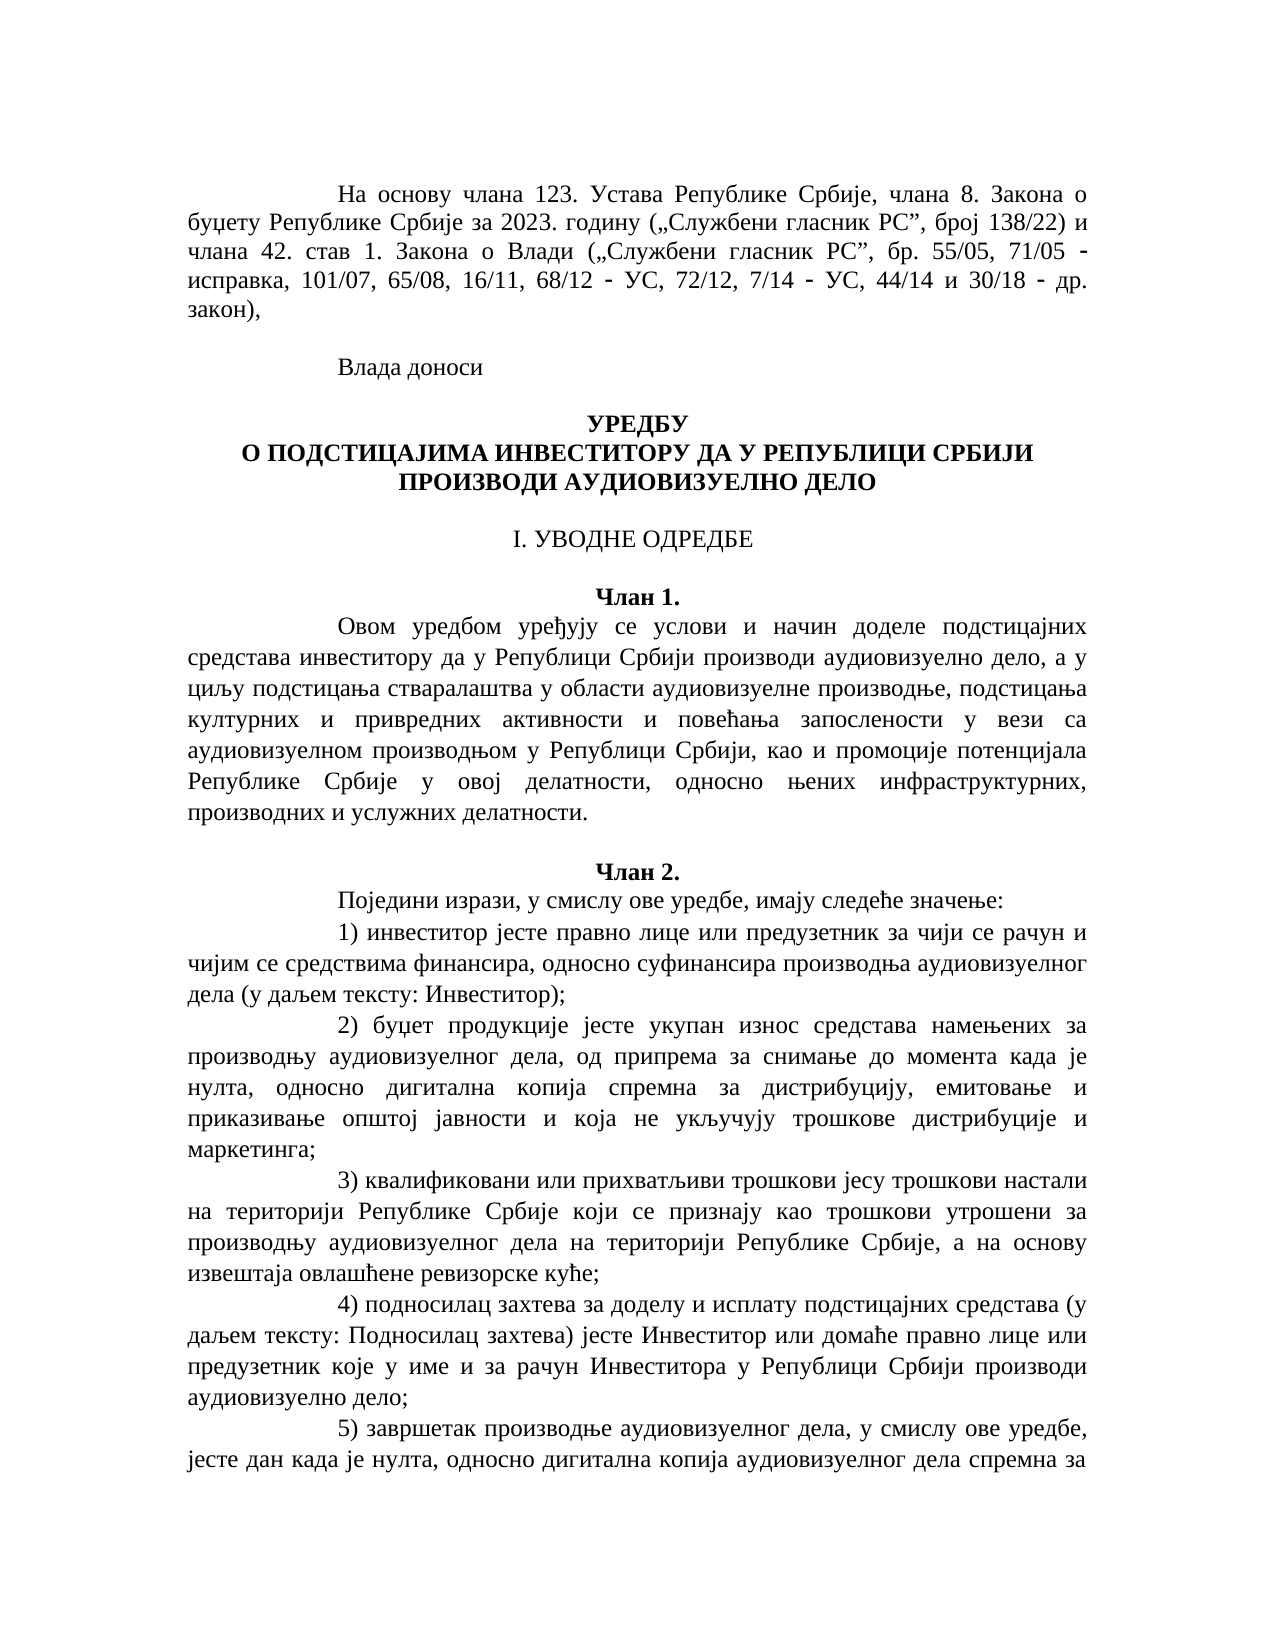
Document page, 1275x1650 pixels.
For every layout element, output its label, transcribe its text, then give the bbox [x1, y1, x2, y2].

text 4) подносилац захтева за доделу и исплату подстицајних средстава (у даљем тексту: Подносилац захтева) јесте Инвеститор или домаће правно лице или предузетник које у име и за рачун Инвеститора у Републици Србији производи аудиовизуелно дело; [187, 1289, 1088, 1411]
text Влада доноси [187, 352, 1088, 380]
text I. УВОДНЕ ОДРЕДБЕ [178, 524, 1088, 553]
text Члан 1. [187, 582, 1088, 611]
text Поједини изрази, у смислу ове уредбе, имају следеће значење: [187, 886, 1088, 914]
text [187, 1413, 1088, 1473]
text О ПОДСТИЦАЈИМА ИНВЕСТИТОРУ ДА У РЕПУБЛИЦИ СРБИЈИ ПРОИЗВОДИ АУДИОВИЗУЕЛНО ДЕЛО [187, 438, 1088, 496]
text 1) инвеститор јесте правно лице или предузетник за чији се рачун и чијим се средствима финансира, односно суфинансира производња аудиовизуелног дела (у даљем тексту: Инвеститор); [187, 917, 1088, 1007]
text УРЕДБУ [187, 409, 1088, 438]
text Члан 2. [187, 857, 1088, 886]
text На основу члана 123. Устава Републике Србије, члана 8. Закона о буџету Републике Србије за 2023. годину („Службени гласник РС”, број 138/22) и члана 42. став 1. Закона о Влади („Службени гласник РС”, бр. 55/05, 71/05 исправка, 101/07, 65/08, 16/11, 68/12 УС, 72/12, 7/14 УС, 44/14 и 30/18 др. закон), [187, 179, 1088, 322]
text 3) квалификовани или прихватљиви трошкови јесу трошкови настали на територији Републике Србије који се признају као трошкови утрошени за производњу аудиовизуелног дела на територији Републике Србије, а на основу извештаја овлашћене ревизорске куће; [187, 1165, 1088, 1287]
text Овом уредбом уређују се услови и начин доделе подстицајних средстава инвеститору да у Републици Србији производи аудиовизуелно дело, а у циљу подстицања стваралаштва у области аудиовизуелне производње, подстицања културних и привредних активности и повећања запослености у вези са аудиовизуелном производњом у Републици Србији, као и промоције потенцијала Републике Србије у овој делатности, односно њених инфраструктурних, производних и услужних делатности. [187, 611, 1088, 826]
text 2) буџет продукције јесте укупан износ средстава намењених за производњу аудиовизуелног дела, од припрема за снимање до момента када је нулта, односно дигитална копија спремна за дистрибуцију, емитовање и приказивање општој јавности и која не укључују трошкове дистрибуције и маркетинга; [187, 1010, 1088, 1163]
